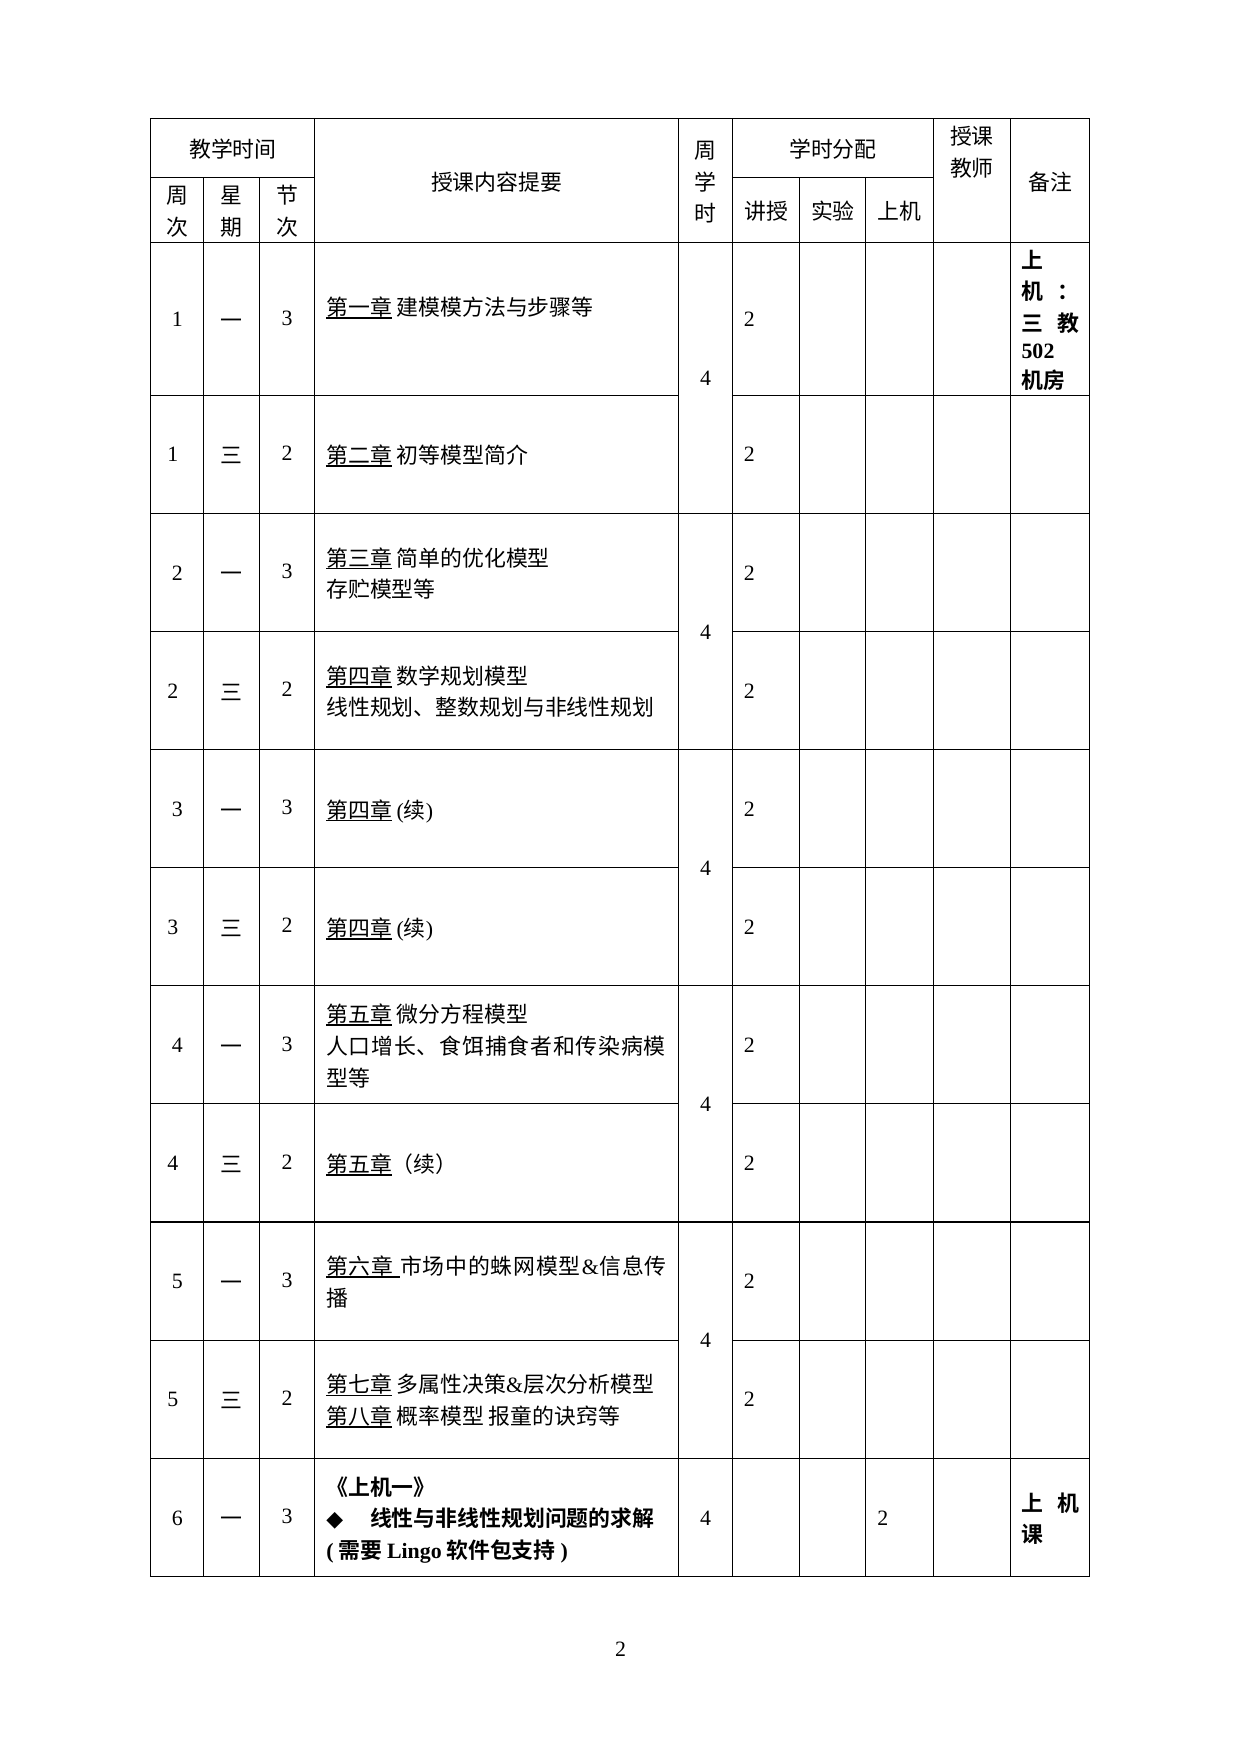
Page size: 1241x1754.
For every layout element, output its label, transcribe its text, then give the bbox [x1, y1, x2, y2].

table_cell [1011, 868, 1089, 985]
table_cell [934, 868, 1010, 985]
table_cell [800, 868, 865, 985]
table_cell [1011, 396, 1089, 513]
table_cell 4 [151, 986, 203, 1103]
table_cell [800, 514, 865, 631]
table_cell [1011, 750, 1089, 867]
table_cell [866, 986, 933, 1103]
table_cell 2 [260, 1104, 314, 1221]
table_cell [1011, 986, 1089, 1103]
table_cell 3 [260, 750, 314, 867]
table_cell 2 [733, 243, 799, 394]
table_cell 6 [151, 1459, 203, 1576]
table_cell 周次 [151, 178, 203, 242]
table_cell 星期 [204, 178, 259, 242]
table_cell 2 [260, 1341, 314, 1458]
table_cell 三 [204, 1341, 259, 1458]
table_cell 三 [204, 1104, 259, 1221]
table_cell 第四章 (续) [315, 750, 678, 867]
table_cell 1 [151, 396, 203, 513]
table_header 备注 [1011, 119, 1089, 242]
table_cell 节次 [260, 178, 314, 242]
table_cell [800, 1341, 865, 1458]
table_cell [1011, 1104, 1089, 1221]
table_cell 2 [733, 986, 799, 1103]
table_cell 上机 [866, 178, 933, 242]
table_cell 一 [204, 514, 259, 631]
table_cell 第三章 简单的优化模型 存贮模型等 [315, 514, 678, 631]
table_cell 4 [679, 1459, 732, 1576]
table_header 周学时 [679, 119, 732, 242]
table_header 授课教师 [934, 119, 1010, 242]
table_cell 5 [151, 1223, 203, 1339]
table_cell 实验 [800, 178, 865, 242]
table_cell 2 [733, 1341, 799, 1458]
table_header 教学时间 [151, 119, 314, 177]
table_cell [800, 1104, 865, 1221]
table_cell [934, 1341, 1010, 1458]
table_cell 2 [866, 1459, 933, 1576]
table_cell 2 [733, 1223, 799, 1339]
table_header 授课内容提要 [315, 119, 678, 242]
table_cell 2 [733, 750, 799, 867]
table_cell 2 [260, 396, 314, 513]
table_cell [866, 1341, 933, 1458]
table_cell 一 [204, 986, 259, 1103]
table_cell 4 [679, 1223, 732, 1458]
table_cell 2 [733, 868, 799, 985]
table_cell [866, 514, 933, 631]
table_cell [934, 1104, 1010, 1221]
table_cell [934, 514, 1010, 631]
table_cell 第四章 (续) [315, 868, 678, 985]
table_cell 3 [260, 1459, 314, 1576]
table_cell 一 [204, 1459, 259, 1576]
table_cell 2 [733, 1104, 799, 1221]
table_cell [800, 986, 865, 1103]
table_cell 3 [260, 986, 314, 1103]
table_cell 2 [733, 396, 799, 513]
table_cell [934, 1459, 1010, 1576]
table_cell [1011, 1223, 1089, 1339]
table_cell [866, 396, 933, 513]
table_cell 4 [679, 514, 732, 749]
table_cell 2 [733, 514, 799, 631]
table_cell [866, 1104, 933, 1221]
table_cell [800, 1223, 865, 1339]
table_cell 第四章 数学规划模型 线性规划、整数规划与非线性规划 [315, 632, 678, 749]
table_cell [934, 632, 1010, 749]
table_cell [800, 750, 865, 867]
table_cell 一 [204, 243, 259, 394]
table_cell [1011, 632, 1089, 749]
table_cell [934, 986, 1010, 1103]
table_header 学时分配 [733, 119, 933, 177]
table_cell 4 [679, 243, 732, 513]
table_cell [800, 243, 865, 394]
table_cell 上机：三教502机房 [1011, 243, 1089, 394]
table_cell [866, 750, 933, 867]
table_cell 2 [733, 632, 799, 749]
table_cell [800, 1459, 865, 1576]
table_cell 2 [260, 868, 314, 985]
table_cell 一 [204, 750, 259, 867]
table_cell [1011, 1341, 1089, 1458]
table_cell 第五章（续） [315, 1104, 678, 1221]
table_cell 第七章 多属性决策&层次分析模型 第八章 概率模型 报童的诀窍等 [315, 1341, 678, 1458]
table_cell 1 [151, 243, 203, 394]
table_cell 3 [151, 868, 203, 985]
table_cell [733, 1459, 799, 1576]
table_cell 第六章 市场中的蛛网模型&信息传播 [315, 1223, 678, 1339]
table_cell [934, 243, 1010, 394]
table_cell 5 [151, 1341, 203, 1458]
table_cell [934, 396, 1010, 513]
table_cell 4 [679, 986, 732, 1221]
table_cell 讲授 [733, 178, 799, 242]
table_cell 第一章 建模模方法与步骤等 [315, 243, 678, 394]
table_cell 《上机一》 线性与非线性规划问题的求解 ( 需要Lingo软件包支持 ) [315, 1459, 678, 1576]
table_cell 3 [151, 750, 203, 867]
table_cell [866, 243, 933, 394]
table_cell 2 [260, 632, 314, 749]
table_cell 一 [204, 1223, 259, 1339]
table_cell [800, 396, 865, 513]
table_cell [866, 868, 933, 985]
table_cell [934, 750, 1010, 867]
table_cell 3 [260, 243, 314, 394]
table_cell 第五章 微分方程模型 人口增长、食饵捕食者和传染病模型等 [315, 986, 678, 1103]
table_cell [800, 632, 865, 749]
table_cell 上机课 [1011, 1459, 1089, 1576]
table_cell 三 [204, 868, 259, 985]
table_cell 4 [151, 1104, 203, 1221]
table_cell 三 [204, 396, 259, 513]
table_cell [1011, 514, 1089, 631]
table_cell 3 [260, 514, 314, 631]
table_cell 2 [151, 632, 203, 749]
table_cell 2 [151, 514, 203, 631]
table_cell [866, 632, 933, 749]
table_cell [866, 1223, 933, 1339]
table_cell 4 [679, 750, 732, 985]
table_cell 第二章 初等模型简介 [315, 396, 678, 513]
table_cell 三 [204, 632, 259, 749]
table_cell 3 [260, 1223, 314, 1339]
table_cell [934, 1223, 1010, 1339]
